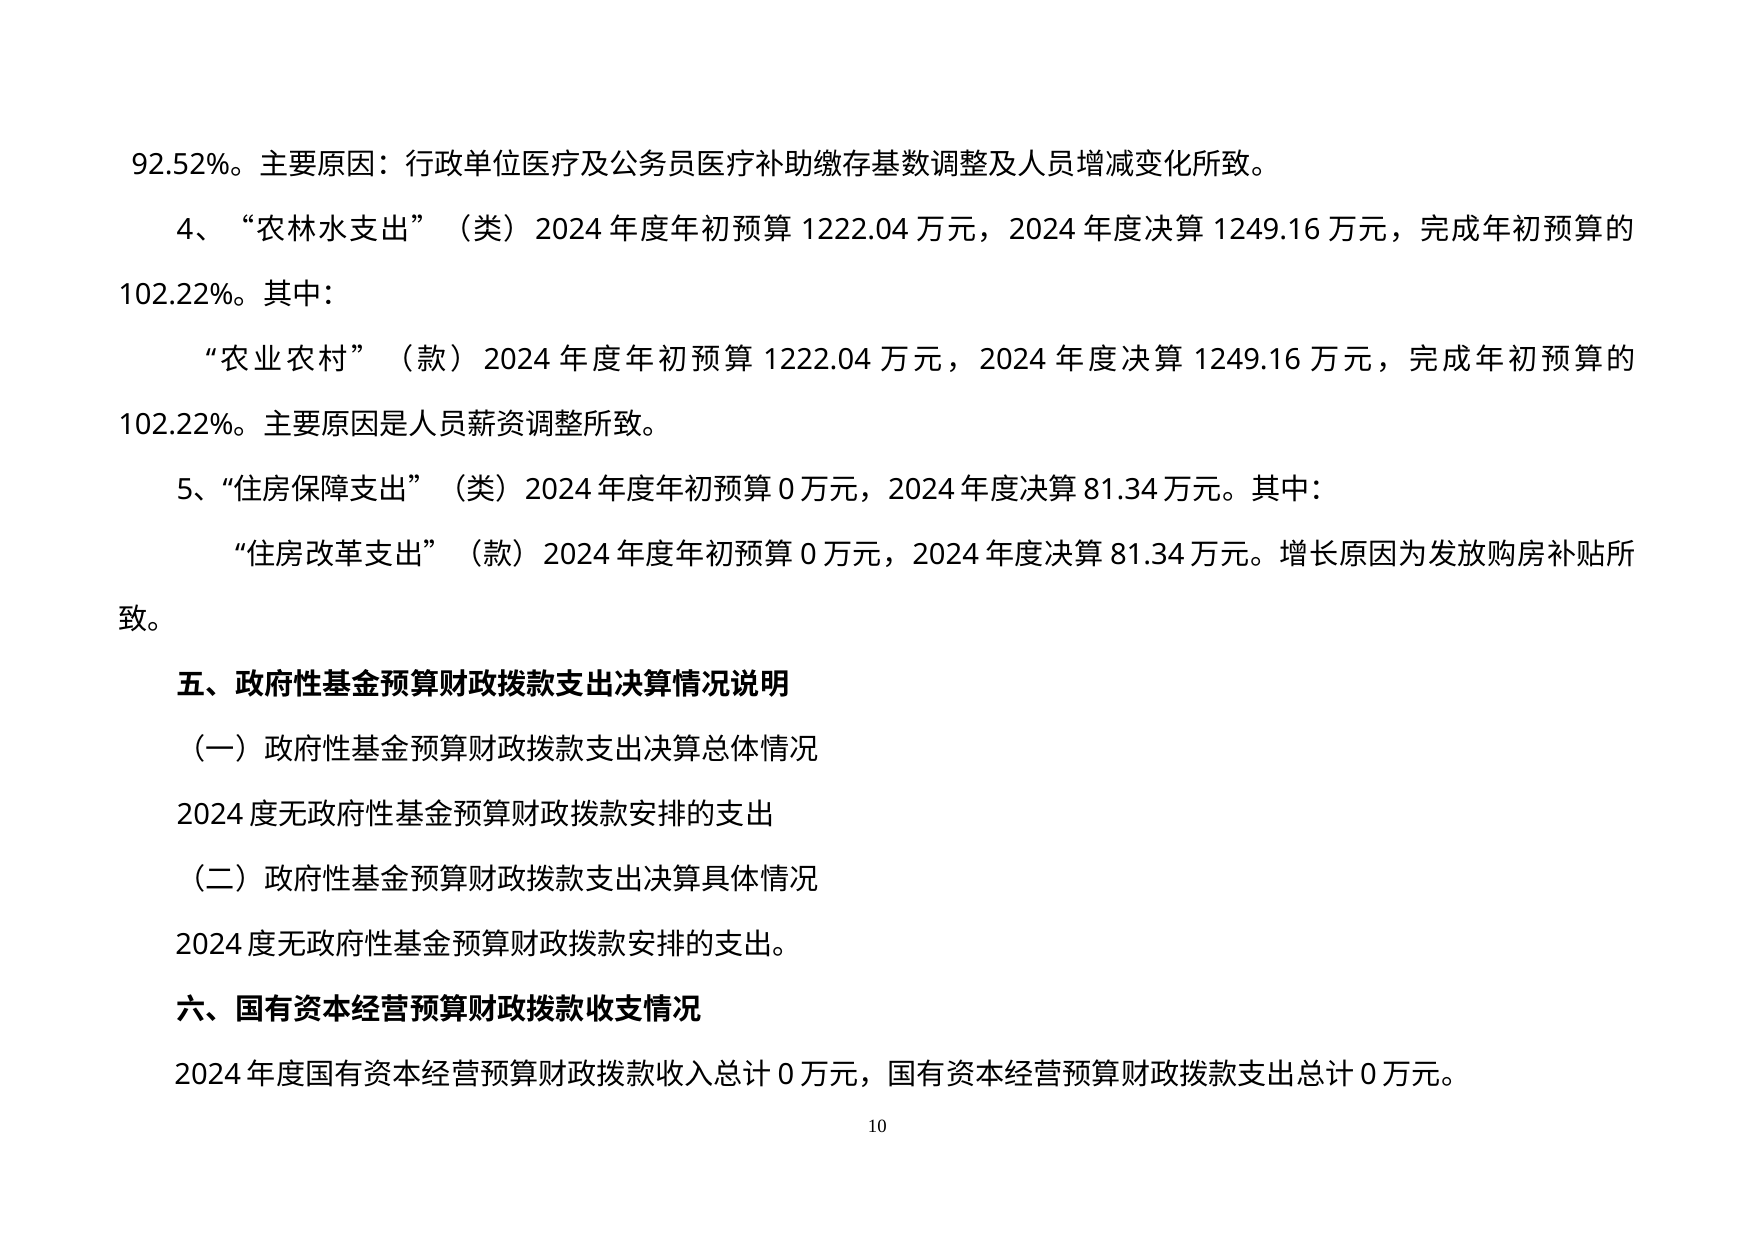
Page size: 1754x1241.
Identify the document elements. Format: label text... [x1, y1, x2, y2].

text 五、政府性基金预算财政拨款支出决算情况说明 [118, 649, 1636, 714]
list “住房保障支出”（类）2024年度年初预算0万元，2024年度决算81.34万元。其中： [118, 454, 1636, 519]
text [131, 129, 1636, 194]
list “农业农村”（款）2024年度年初预算1222.04万元，2024年度决算1249.16万元，完成年初预算的102.22%。主要原因是人员薪资调整所致。 [118, 324, 1636, 454]
text 六、国有资本经营预算财政拨款收支情况 [118, 974, 1636, 1039]
text （一）政府性基金预算财政拨款支出决算总体情况 [118, 714, 1636, 779]
list 4、“农林水支出”（类）2024年度年初预算1222.04万元，2024年度决算1249.16万元，完成年初预算的102.22%。其中： [118, 194, 1636, 324]
text 2024度无政府性基金预算财政拨款安排的支出。 [118, 909, 1636, 974]
text （二）政府性基金预算财政拨款支出决算具体情况 [118, 844, 1636, 909]
text 2024年度国有资本经营预算财政拨款收入总计0万元，国有资本经营预算财政拨款支出总计0万元。 [118, 1039, 1636, 1104]
text 2024度无政府性基金预算财政拨款安排的支出 [118, 779, 1636, 844]
text “住房改革支出”（款）2024年度年初预算0万元，2024年度决算81.34万元。增长原因为发放购房补贴所致。 [118, 519, 1636, 649]
